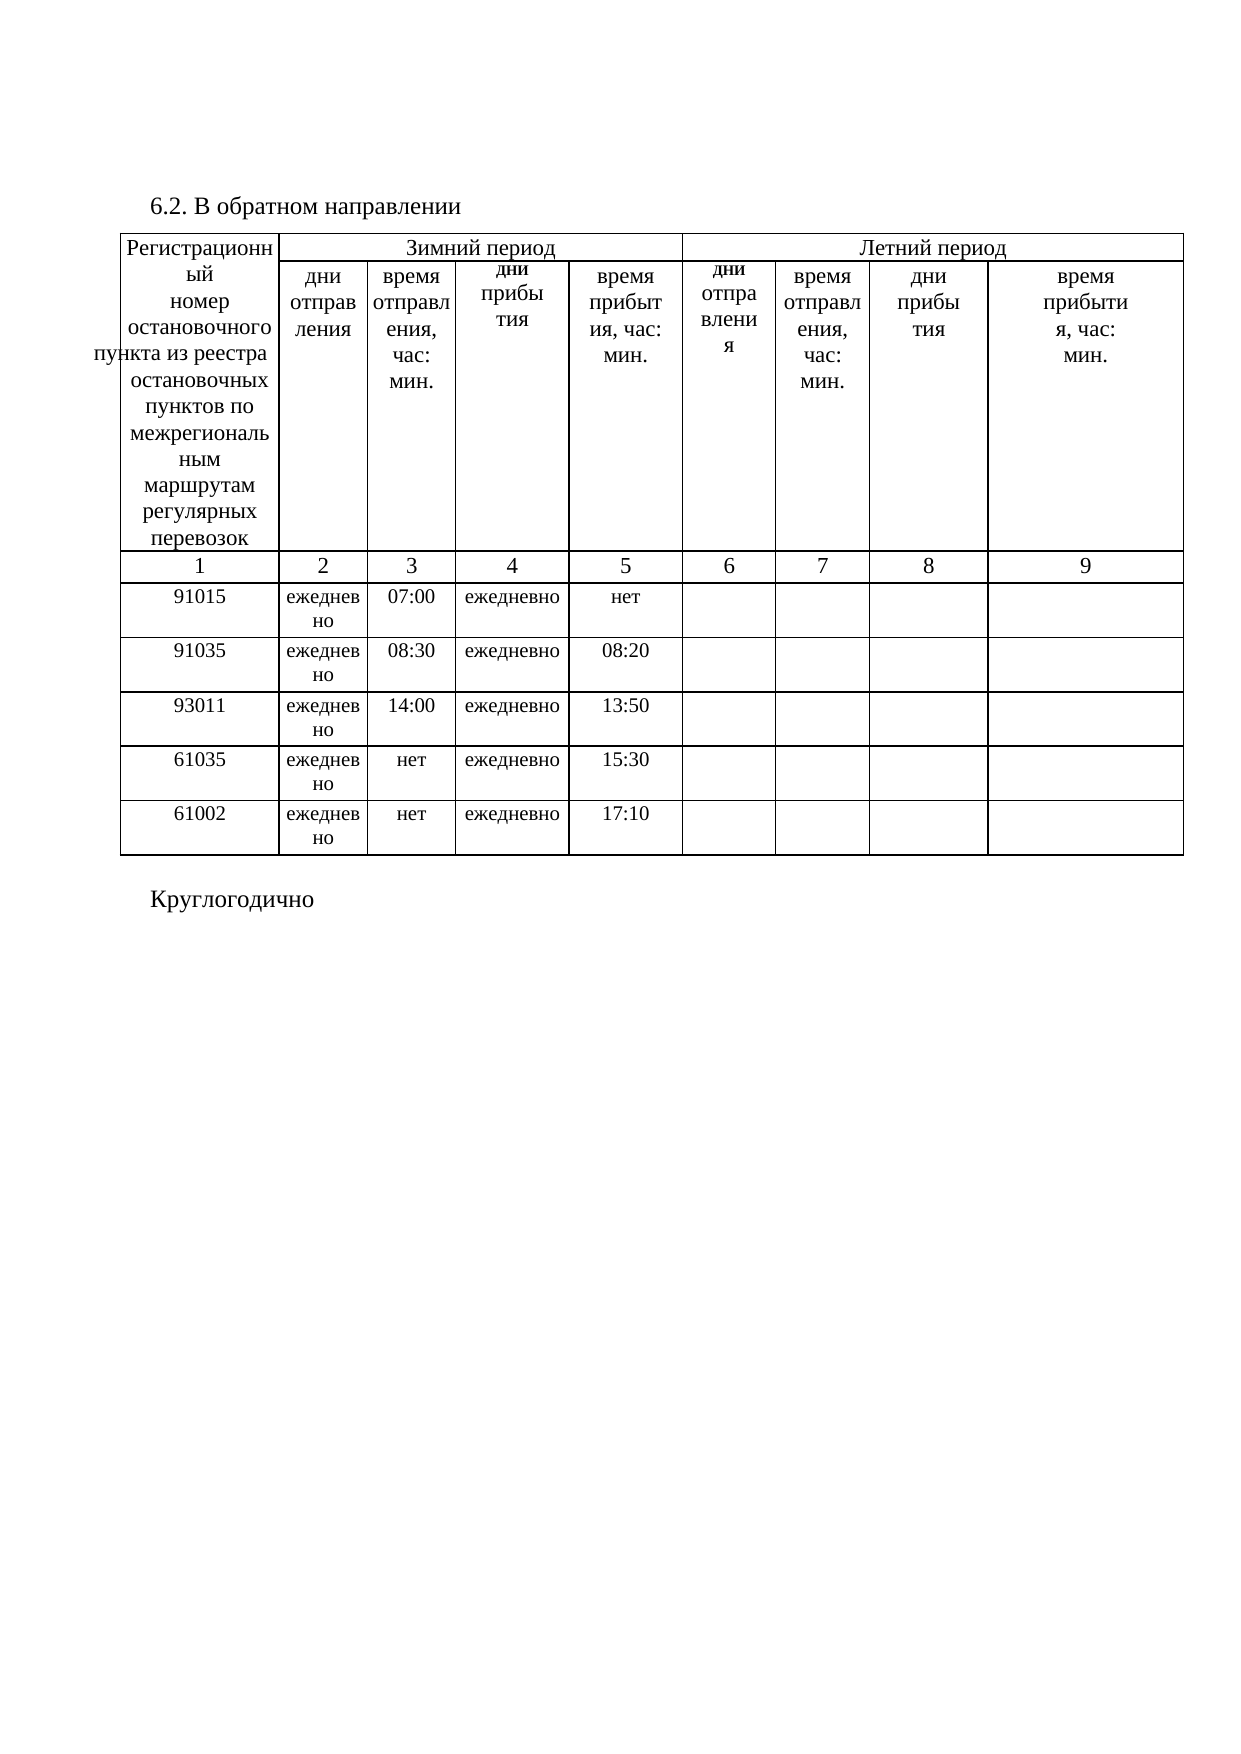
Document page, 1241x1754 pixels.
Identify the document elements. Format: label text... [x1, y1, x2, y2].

table_cell [870, 638, 987, 691]
table_cell 61002 [121, 801, 278, 854]
table_cell 3 [368, 552, 455, 582]
text Круглогодично [150, 884, 1090, 913]
table_cell 91035 [121, 638, 278, 691]
text 6.2. В обратном направлении [150, 191, 1090, 220]
table_cell ДНИ прибы тия [456, 262, 568, 550]
table_cell время отправл ения, час: мин. [776, 262, 869, 550]
table_cell 1 [121, 552, 278, 582]
table_cell нет [368, 801, 455, 854]
table_cell ежедневно [280, 693, 367, 745]
table_cell 13:50 [570, 693, 682, 745]
table_cell [776, 584, 869, 637]
table_header Зимний период [280, 234, 682, 260]
table_cell 6 [683, 552, 775, 582]
table_cell ежедневно [280, 747, 367, 800]
table_cell время прибыти я, час: мин. [989, 262, 1183, 550]
table_cell нет [368, 747, 455, 800]
table_cell [683, 747, 775, 800]
table_cell [776, 693, 869, 745]
table_cell 08:20 [570, 638, 682, 691]
table_cell [989, 747, 1183, 800]
table_cell [989, 638, 1183, 691]
table_cell [683, 801, 775, 854]
table_cell ежедневно [456, 747, 568, 800]
table_cell [776, 801, 869, 854]
table_cell 7 [776, 552, 869, 582]
table_cell [870, 693, 987, 745]
table_cell 91015 [121, 584, 278, 637]
table_cell время прибыт ия, час: мин. [570, 262, 682, 550]
table_header Летний период [683, 234, 1183, 260]
table_cell 61035 [121, 747, 278, 800]
table_cell ежедневно [456, 584, 568, 637]
table_cell [870, 801, 987, 854]
table_cell дни отправ ления [280, 262, 367, 550]
table_cell ежедневно [280, 584, 367, 637]
table_cell [683, 638, 775, 691]
table_cell дни прибы тия [870, 262, 987, 550]
table_cell [989, 801, 1183, 854]
table_cell [870, 584, 987, 637]
table_header Регистрационный номер остановочного пункта из реестра остановочных пунктов по межрегиональным маршрутам регулярных перевозок [121, 234, 278, 550]
table_cell [776, 747, 869, 800]
table_cell 14:00 [368, 693, 455, 745]
table_cell 93011 [121, 693, 278, 745]
table_cell 07:00 [368, 584, 455, 637]
table_cell [776, 638, 869, 691]
table_cell ежедневно [456, 801, 568, 854]
table_cell ежедневно [280, 801, 367, 854]
table_cell 15:30 [570, 747, 682, 800]
table_cell 2 [280, 552, 367, 582]
table_cell ежедневно [280, 638, 367, 691]
table_cell ДНИ отпра влени я [683, 262, 775, 550]
table_cell 5 [570, 552, 682, 582]
table_cell 9 [989, 552, 1183, 582]
table_cell [870, 747, 987, 800]
table_cell нет [570, 584, 682, 637]
table_cell [683, 693, 775, 745]
table_cell [989, 693, 1183, 745]
table_cell 08:30 [368, 638, 455, 691]
table_cell 4 [456, 552, 568, 582]
table_cell 8 [870, 552, 987, 582]
table_cell [683, 584, 775, 637]
table_cell 17:10 [570, 801, 682, 854]
table_cell время отправл ения, час: мин. [368, 262, 455, 550]
table_cell [989, 584, 1183, 637]
table_cell ежедневно [456, 638, 568, 691]
table_cell ежедневно [456, 693, 568, 745]
